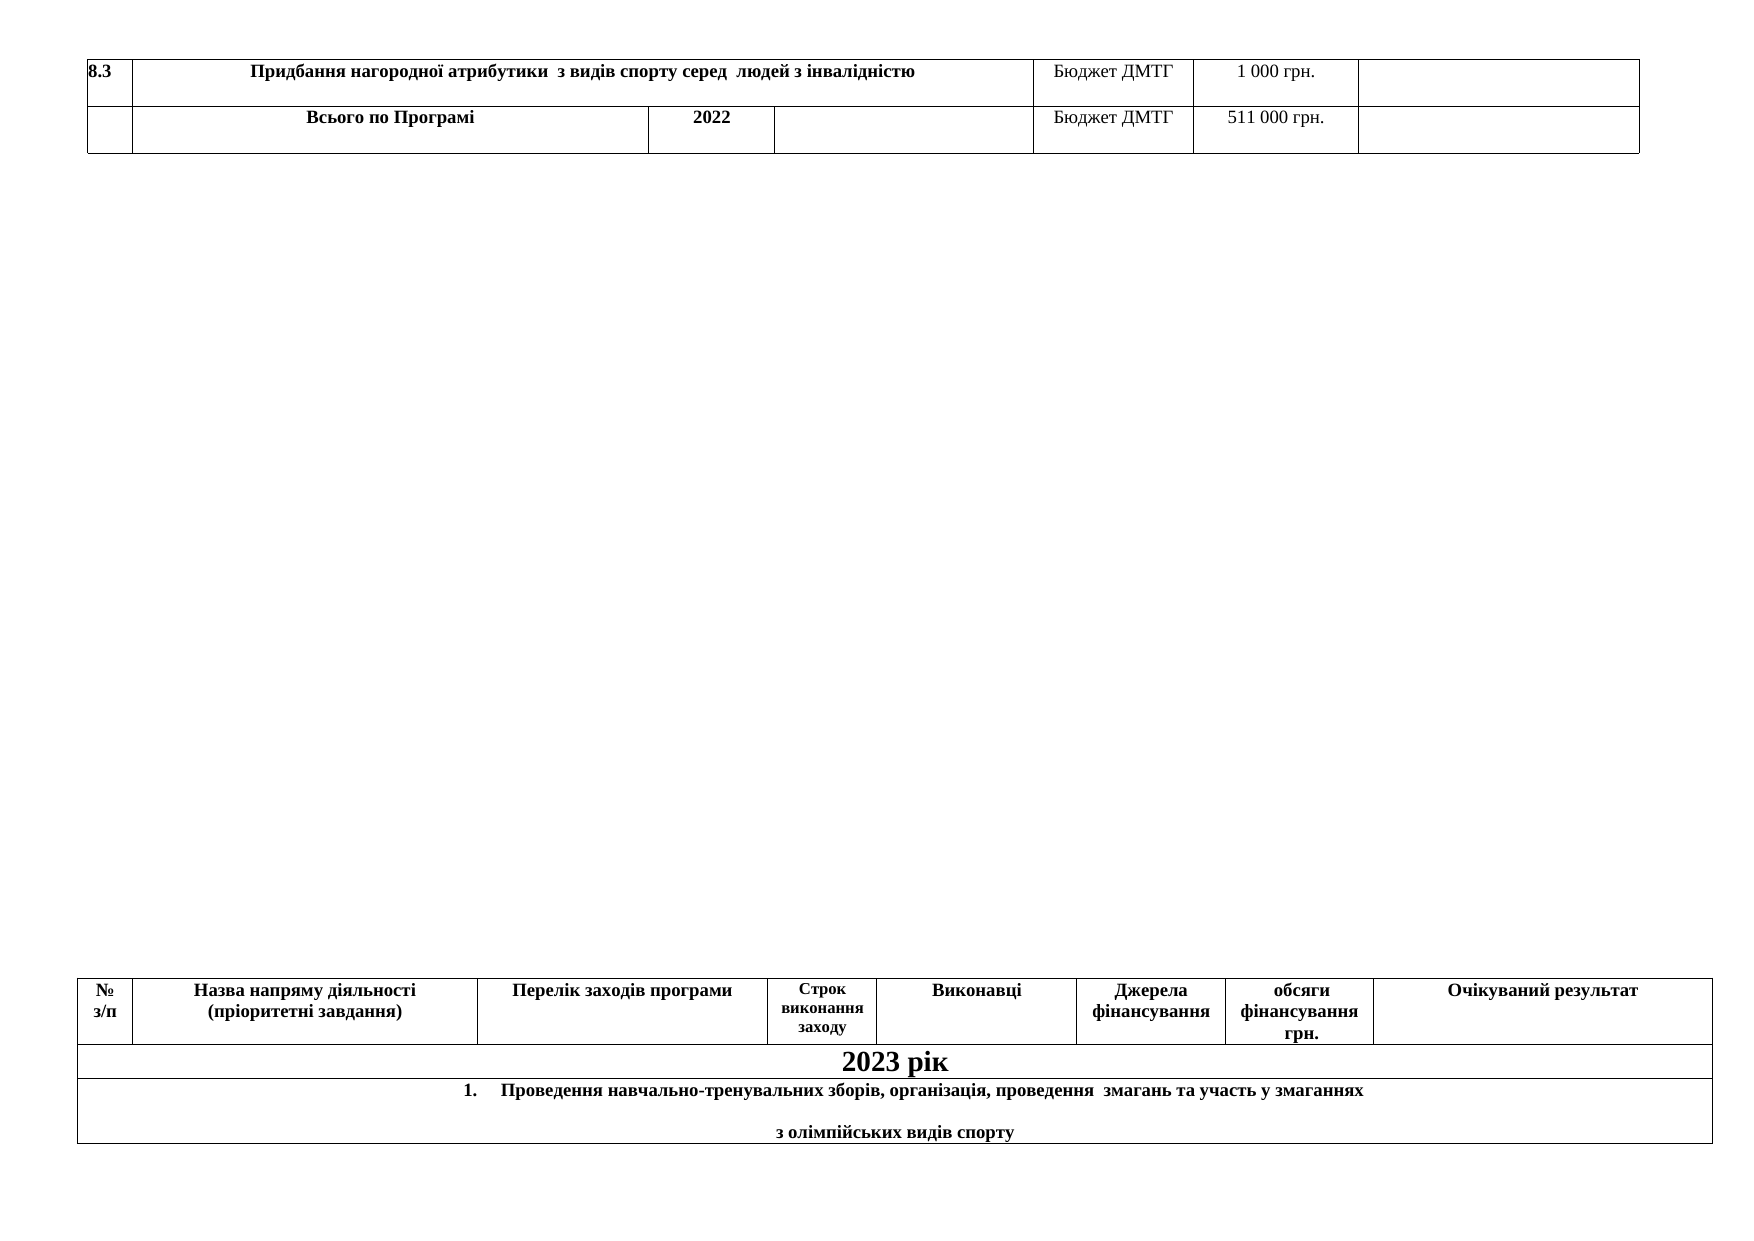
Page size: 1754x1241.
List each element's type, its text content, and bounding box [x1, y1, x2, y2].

table_cell Проведення навчально-тренувальних зборів, організація, проведення змагань та участь у змаганнях з олімпійських видів спорту [78, 1079, 1712, 1143]
table_cell 2022 [649, 107, 774, 153]
table_cell Придбання нагородної атрибутики з видів спорту серед людей з інвалідністю [133, 60, 1033, 106]
table_header Виконавці [877, 979, 1076, 1043]
table_cell Бюджет ДМТГ [1034, 60, 1193, 106]
table_header Перелік заходів програми [478, 979, 767, 1043]
table_cell Всього по Програмі [133, 107, 648, 153]
table_header № з/п [78, 979, 132, 1043]
table_cell 511 000 грн. [1194, 107, 1358, 153]
table_header обсяги фінансування грн. [1226, 979, 1373, 1043]
table_header Очікуваний результат [1374, 979, 1712, 1043]
table_cell 8.3 [88, 60, 132, 106]
table_header Строк виконання заходу [768, 979, 876, 1043]
table_cell 1 000 грн. [1194, 60, 1358, 106]
table_cell Бюджет ДМТГ [1034, 107, 1193, 153]
table_cell 2023 рік [78, 1045, 1712, 1078]
table_header Назва напряму діяльності (пріоритетні завдання) [133, 979, 477, 1043]
table_header Джерела фінансування [1077, 979, 1225, 1043]
table_cell [1359, 107, 1639, 153]
table_cell [775, 107, 1033, 153]
table_cell [88, 107, 132, 153]
table_cell [1359, 60, 1639, 106]
